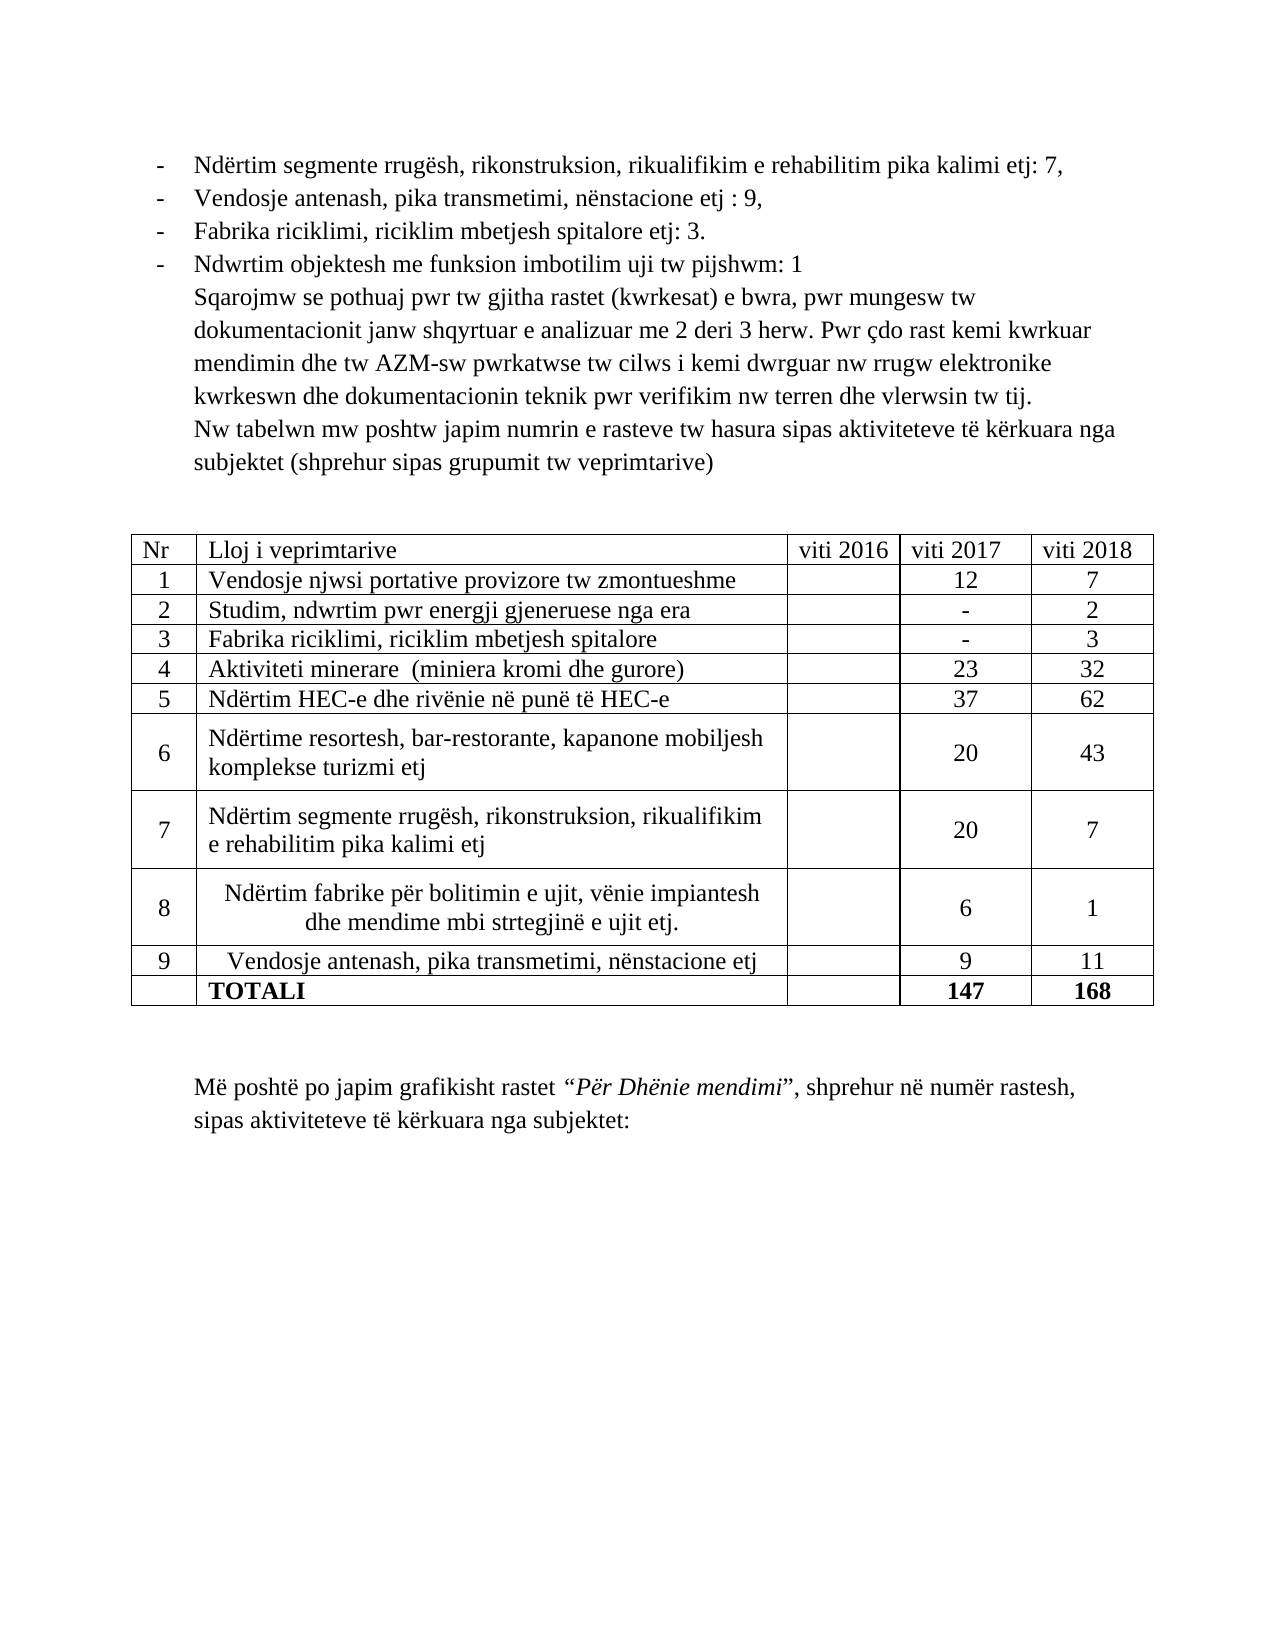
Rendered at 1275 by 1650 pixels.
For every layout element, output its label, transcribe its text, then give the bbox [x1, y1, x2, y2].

table_cell 7 [1032, 565, 1153, 594]
list Sqarojmw se pothuaj pwr tw gjitha rastet (kwrkesat) e bwra, pwr mungesw tw dokumentacionit janw shqyrtuar e analizuar me 2 deri 3 herw. Pwr çdo rast kemi kwrkuar mendimin dhe tw AZM-sw pwrkatwse tw cilws i kemi dwrguar nw rrugw elektronike kwrkeswn dhe dokumentacionin teknik pwr verifikim nw terren dhe vlerwsin tw tij. [194, 282, 1125, 410]
table_cell 1 [1032, 869, 1153, 945]
table_header viti 2016 [788, 535, 899, 564]
table_cell [788, 714, 899, 790]
table_cell 147 [901, 976, 1031, 1005]
table_cell [788, 869, 899, 945]
table_cell 32 [1032, 654, 1153, 683]
table_cell [788, 625, 899, 653]
table_cell 7 [1032, 791, 1153, 868]
table_cell Ndërtim fabrike për bolitimin e ujit, vënie impiantesh dhe mendime mbi strtegjinë e ujit etj. [197, 869, 787, 945]
table_cell 62 [1032, 684, 1153, 713]
table_cell 3 [132, 625, 196, 653]
table_cell Vendosje antenash, pika transmetimi, nënstacione etj [197, 946, 787, 975]
table_cell 9 [132, 946, 196, 975]
list Vendosje antenash, pika transmetimi, nënstacione etj : 9, [156, 183, 1125, 212]
table_cell 11 [1032, 946, 1153, 975]
list Nw tabelwn mw poshtw japim numrin e rasteve tw hasura sipas aktiviteteve të kërkuara nga subjektet (shprehur sipas grupumit tw veprimtarive) [194, 414, 1125, 476]
table_cell [788, 565, 899, 594]
list Ndwrtim objektesh me funksion imbotilim uji tw pijshwm: 1 [156, 249, 1125, 278]
table_cell [788, 946, 899, 975]
table_cell - [901, 595, 1031, 623]
table_cell 3 [1032, 625, 1153, 653]
table_cell 168 [1032, 976, 1153, 1005]
table_header viti 2018 [1032, 535, 1153, 564]
table_cell Ndërtim HEC-e dhe rivënie në punë të HEC-e [197, 684, 787, 713]
table_cell TOTALI [197, 976, 787, 1005]
table_cell 5 [132, 684, 196, 713]
table_cell 12 [901, 565, 1031, 594]
table_cell 2 [132, 595, 196, 623]
table_cell 7 [132, 791, 196, 868]
table_cell 6 [132, 714, 196, 790]
list Ndërtim segmente rrugësh, rikonstruksion, rikualifikim e rehabilitim pika kalimi etj: 7, [156, 150, 1125, 179]
table_header Nr [132, 535, 196, 564]
table_cell Fabrika riciklimi, riciklim mbetjesh spitalore [197, 625, 787, 653]
table_cell 9 [901, 946, 1031, 975]
table_cell 4 [132, 654, 196, 683]
table_cell 20 [901, 791, 1031, 868]
table_cell - [901, 625, 1031, 653]
table_cell [788, 791, 899, 868]
table_cell 8 [132, 869, 196, 945]
table_cell Aktiviteti minerare (miniera kromi dhe gurore) [197, 654, 787, 683]
table_cell Studim, ndwrtim pwr energji gjeneruese nga era [197, 595, 787, 623]
table_cell [788, 595, 899, 623]
list Më poshtë po japim grafikisht rastet “Për Dhënie mendimi”, shprehur në numër rastesh, sipas aktiviteteve të kërkuara nga subjektet: [194, 1072, 1125, 1134]
table_cell 2 [1032, 595, 1153, 623]
list Fabrika riciklimi, riciklim mbetjesh spitalore etj: 3. [156, 216, 1125, 245]
table_cell [788, 976, 899, 1005]
table_cell 43 [1032, 714, 1153, 790]
table_cell 6 [901, 869, 1031, 945]
table_cell Ndërtim segmente rrugësh, rikonstruksion, rikualifikim e rehabilitim pika kalimi etj [197, 791, 787, 868]
table_cell 20 [901, 714, 1031, 790]
table_cell [788, 654, 899, 683]
table_cell 37 [901, 684, 1031, 713]
table_cell 1 [132, 565, 196, 594]
table_cell [788, 684, 899, 713]
table_cell Ndërtime resortesh, bar-restorante, kapanone mobiljesh komplekse turizmi etj [197, 714, 787, 790]
table_header Lloj i veprimtarive [197, 535, 787, 564]
table_cell [132, 976, 196, 1005]
table_cell 23 [901, 654, 1031, 683]
table_cell Vendosje njwsi portative provizore tw zmontueshme [197, 565, 787, 594]
table_header viti 2017 [901, 535, 1031, 564]
